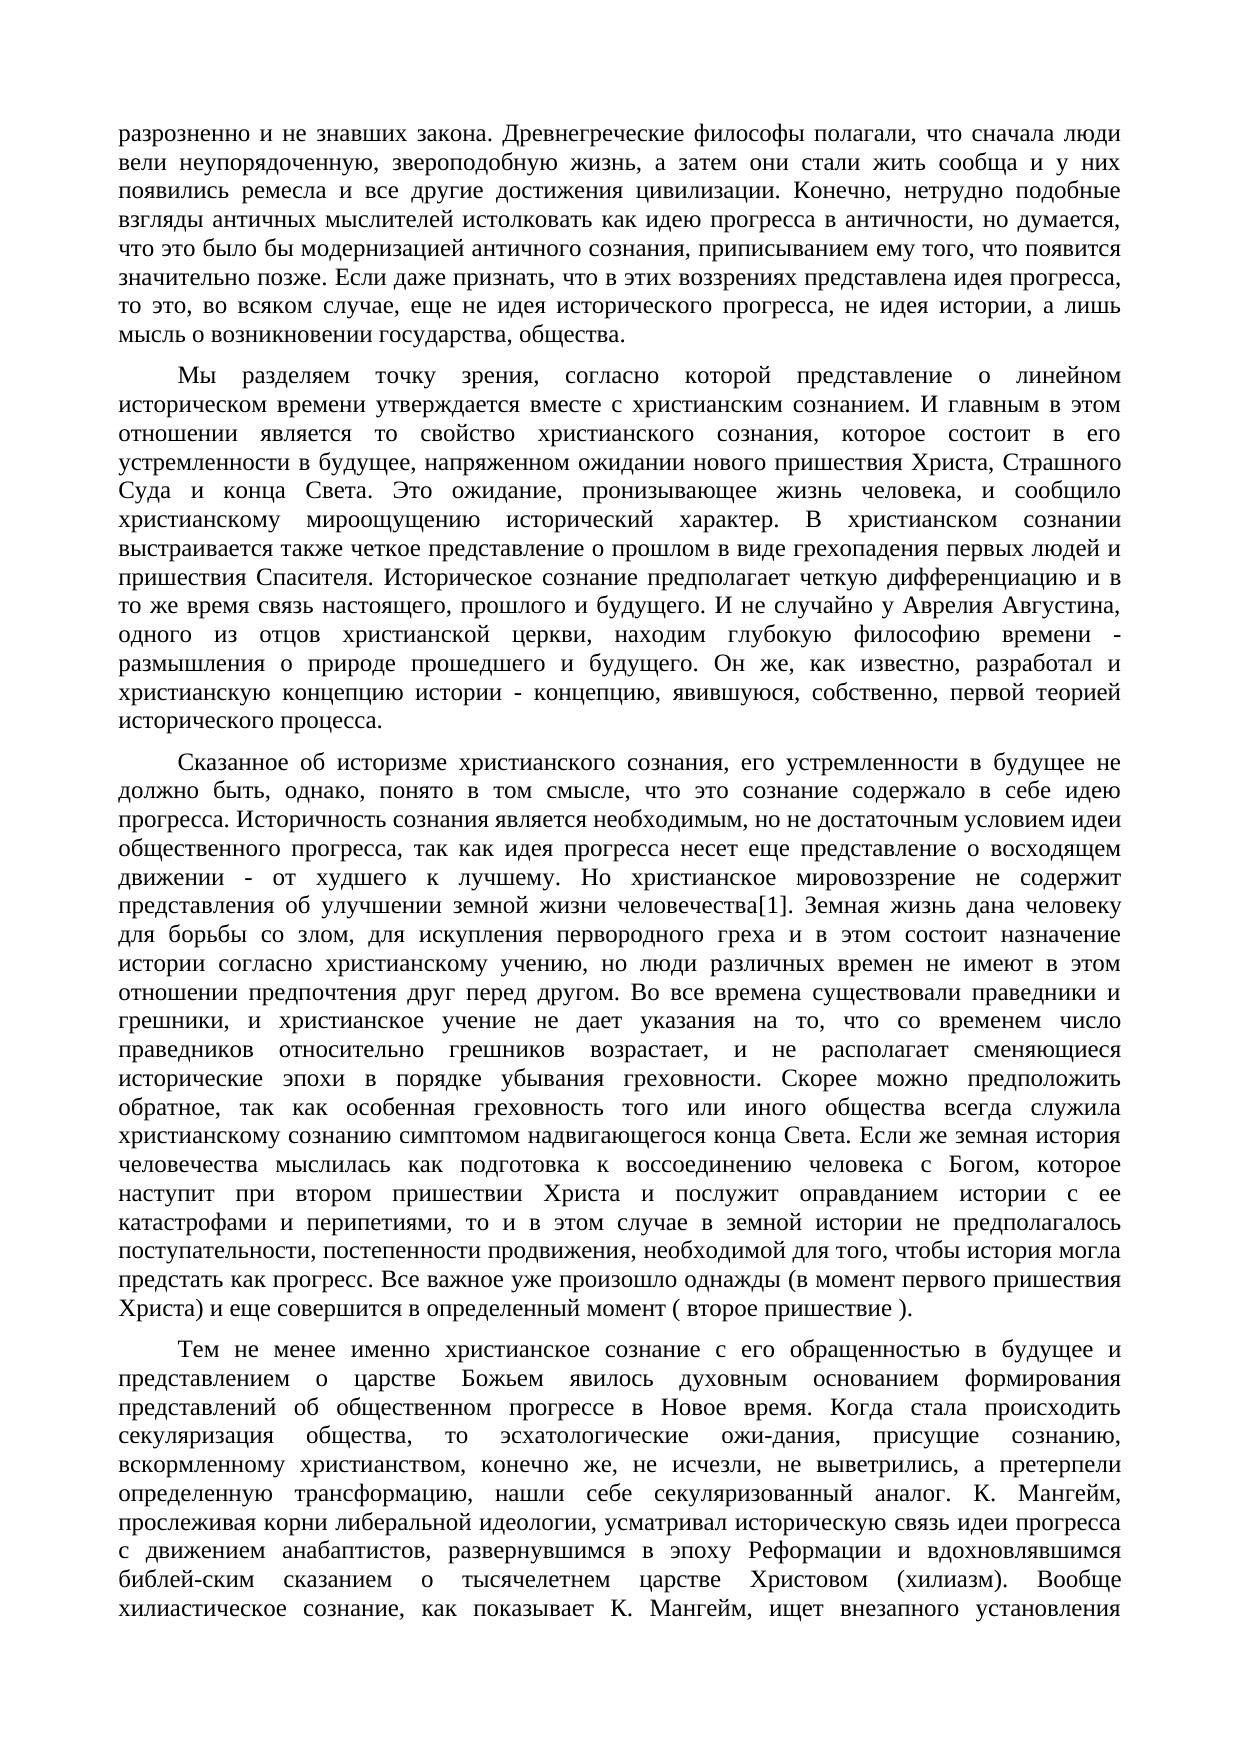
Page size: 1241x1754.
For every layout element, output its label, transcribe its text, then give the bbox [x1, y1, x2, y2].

text Мы разделяем точку зрения, согласно которой представление о линейном историческом времени утверждается вместе с христианским сознанием. И главным в этом отношении является то свойство христианского сознания, которое состоит в его устремленности в будущее, напряженном ожидании нового пришествия Христа, Страшного Суда и конца Света. Это ожидание, пронизывающее жизнь человека, и сообщило христианскому мироощущению исторический характер. В христианском сознании выстраивается также четкое представление о прошлом в виде грехопадения первых людей и пришествия Спасителя. Историческое сознание предполагает четкую дифференциацию и в то же время связь настоящего, прошлого и будущего. И не случайно у Аврелия Августина, одного из отцов христианской церкви, находим глубокую философию времени - размышления о природе прошедшего и будущего. Он же, как известно, разработал и христианскую концепцию истории - концепцию, явившуюся, собственно, первой теорией исторического процесса. [118, 361, 1122, 734]
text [118, 1334, 1122, 1622]
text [118, 118, 1122, 348]
text Сказанное об историзме христианского сознания, его устремленности в будущее не должно быть, однако, понято в том смысле, что это сознание содержало в себе идею прогресса. Историчность сознания является необходимым, но не достаточным условием идеи общественного прогресса, так как идея прогресса несет еще представление о восходящем движении - от худшего к лучшему. Но христианское мировоззрение не содержит представления об улучшении земной жизни человечества[1]. Земная жизнь дана человеку для борьбы со злом, для искупления первородного греха и в этом состоит назначение истории согласно христианскому учению, но люди различных времен не имеют в этом отношении предпочтения друг перед другом. Во все времена существовали праведники и грешники, и христианское учение не дает указания на то, что со временем число праведников относительно грешников возрастает, и не располагает сменяющиеся исторические эпохи в порядке убывания греховности. Скорее можно предположить обратное, так как особенная греховность того или иного общества всегда служила христианскому сознанию симптомом надвигающегося конца Света. Если же земная история человечества мыслилась как подготовка к воссоединению человека с Богом, которое наступит при втором пришествии Христа и послужит оправданием истории с ее катастрофами и перипетиями, то и в этом случае в земной истории не предполагалось поступательности, постепенности продвижения, необходимой для того, чтобы история могла предстать как прогресс. Все важное уже произошло однажды (в момент первого пришествия Христа) и еще совершится в определенный момент ( второе пришествие ). [118, 747, 1122, 1322]
